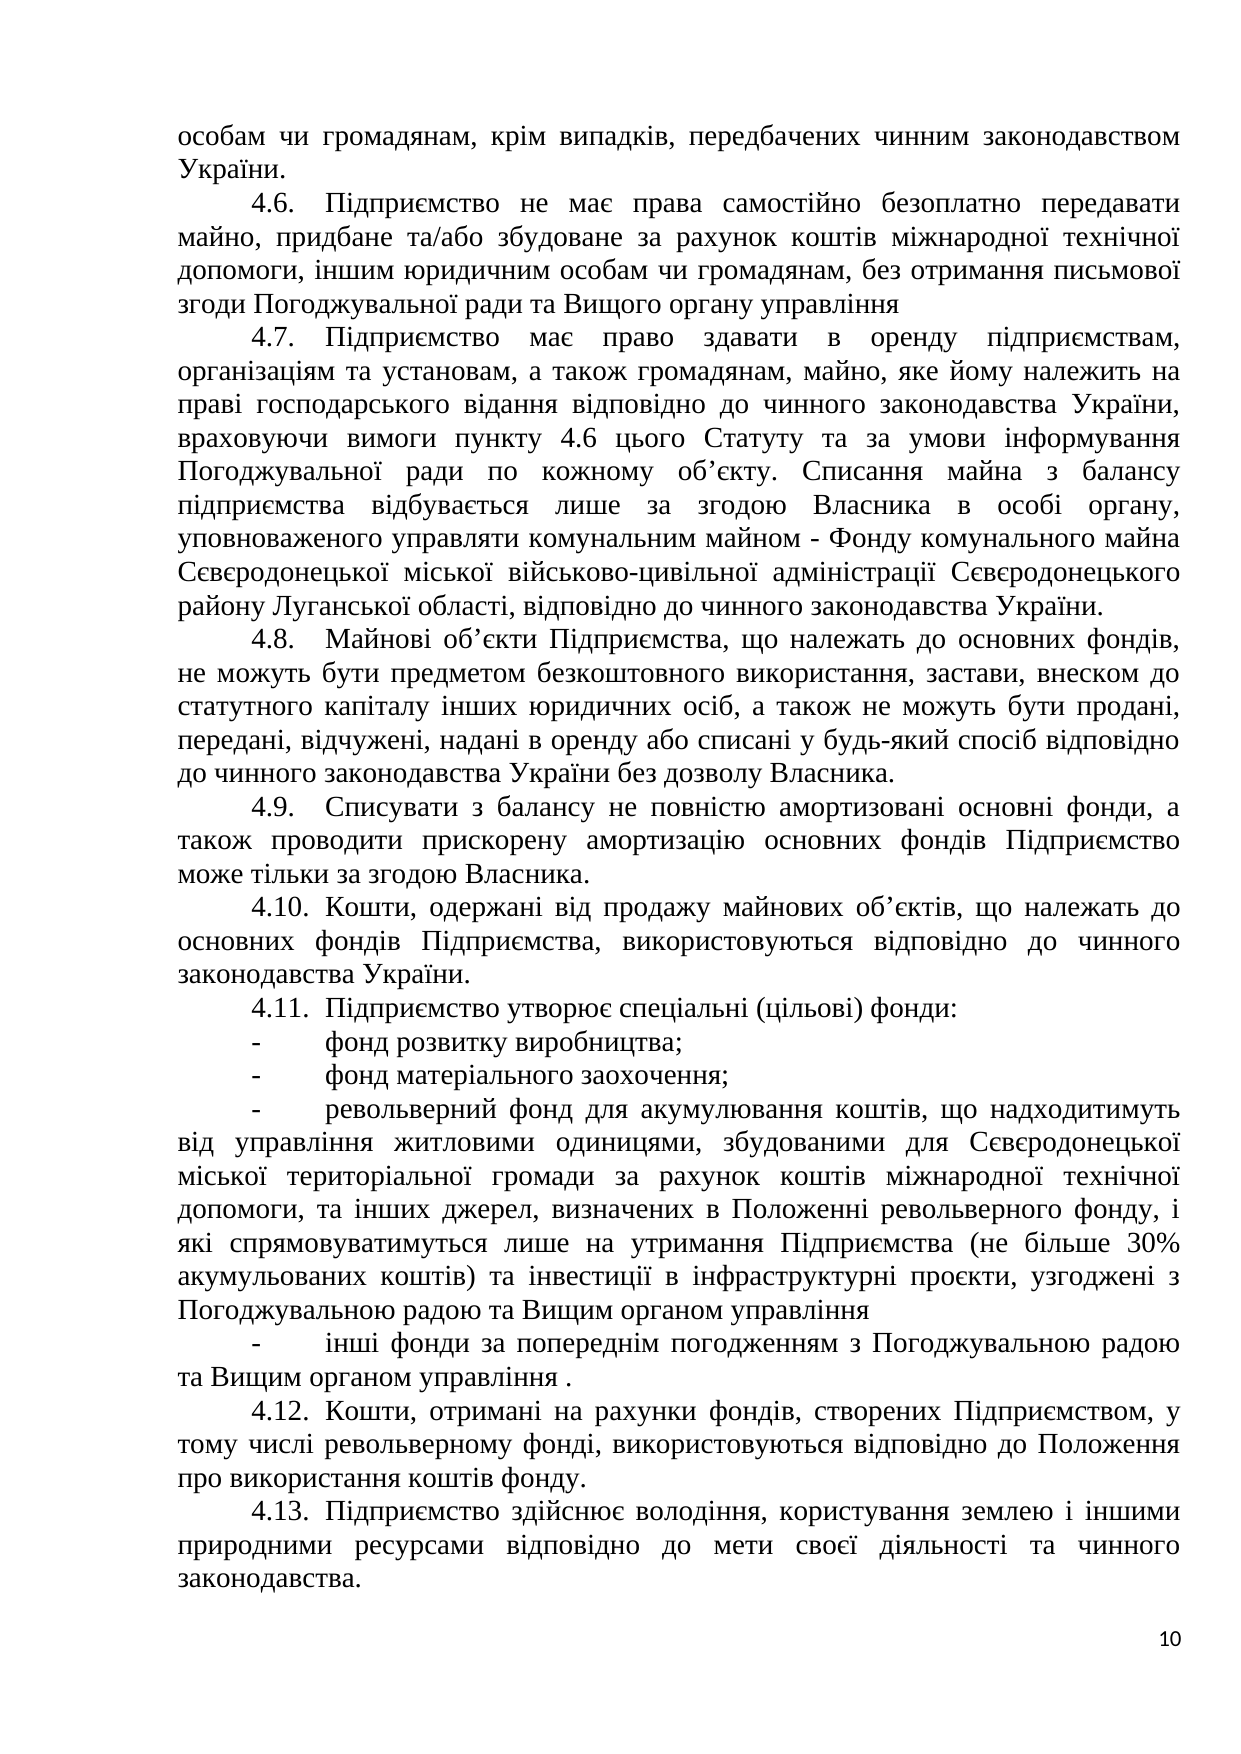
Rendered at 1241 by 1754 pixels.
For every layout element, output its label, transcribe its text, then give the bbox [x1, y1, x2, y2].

text 4.11. Підприємство утворює спеціальні (цільові) фонди: [177, 990, 1181, 1024]
text - фонд розвитку виробництва; [177, 1024, 1181, 1057]
text 4.9. Списувати з балансу не повністю амортизовані основні фонди, а також проводити прискорену амортизацію основних фондів Підприємство може тільки за згодою Власника. [177, 789, 1181, 889]
text - фонд матеріального заохочення; [177, 1057, 1181, 1091]
text 4.7. Підприємство має право здавати в оренду підприємствам, організаціям та установам, а також громадянам, майно, яке йому належить на праві господарського відання відповідно до чинного законодавства України, враховуючи вимоги пункту 4.6 цього Статуту та за умови інформування Погоджувальної ради по кожному об’єкту. Списання майна з балансу підприємства відбувається лише за згодою Власника в особі органу, уповноваженого управляти комунальним майном - Фонду комунального майна Сєвєродонецької міської військово-цивільної адміністрації Сєвєродонецького району Луганської області, відповідно до чинного законодавства України. [177, 319, 1181, 621]
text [177, 118, 1181, 185]
text - інші фонди за попереднім погодженням з Погоджувальною радою та Вищим органом управління . [177, 1326, 1181, 1393]
text 4.6. Підприємство не має права самостійно безоплатно передавати майно, придбане та/або збудоване за рахунок коштів міжнародної технічної допомоги, іншим юридичним особам чи громадянам, без отримання письмової згоди Погоджувальної ради та Вищого органу управління [177, 185, 1181, 319]
text 4.10. Кошти, одержані від продажу майнових об’єктів, що належать до основних фондів Підприємства, використовуються відповідно до чинного законодавства України. [177, 889, 1181, 990]
text - револьверний фонд для акумулювання коштів, що надходитимуть від управління житловими одиницями, збудованими для Сєвєродонецької міської територіальної громади за рахунок коштів міжнародної технічної допомоги, та інших джерел, визначених в Положенні револьверного фонду, і які спрямовуватимуться лише на утримання Підприємства (не більше 30% акумульованих коштів) та інвестиції в інфраструктурні проєкти, узгоджені з Погоджувальною радою та Вищим органом управління [177, 1091, 1181, 1326]
text 4.13. Підприємство здійснює володіння, користування землею і іншими природними ресурсами відповідно до мети своєї діяльності та чинного законодавства. [177, 1493, 1181, 1594]
text 4.8. Майнові об’єкти Підприємства, що належать до основних фондів, не можуть бути предметом безкоштовного використання, застави, внеском до статутного капіталу інших юридичних осіб, а також не можуть бути продані, передані, відчужені, надані в оренду або списані у будь-який спосіб відповідно до чинного законодавства України без дозволу Власника. [177, 621, 1181, 789]
text 4.12. Кошти, отримані на рахунки фондів, створених Підприємством, у тому числі револьверному фонді, використовуються відповідно до Положення про використання коштів фонду. [177, 1393, 1181, 1493]
